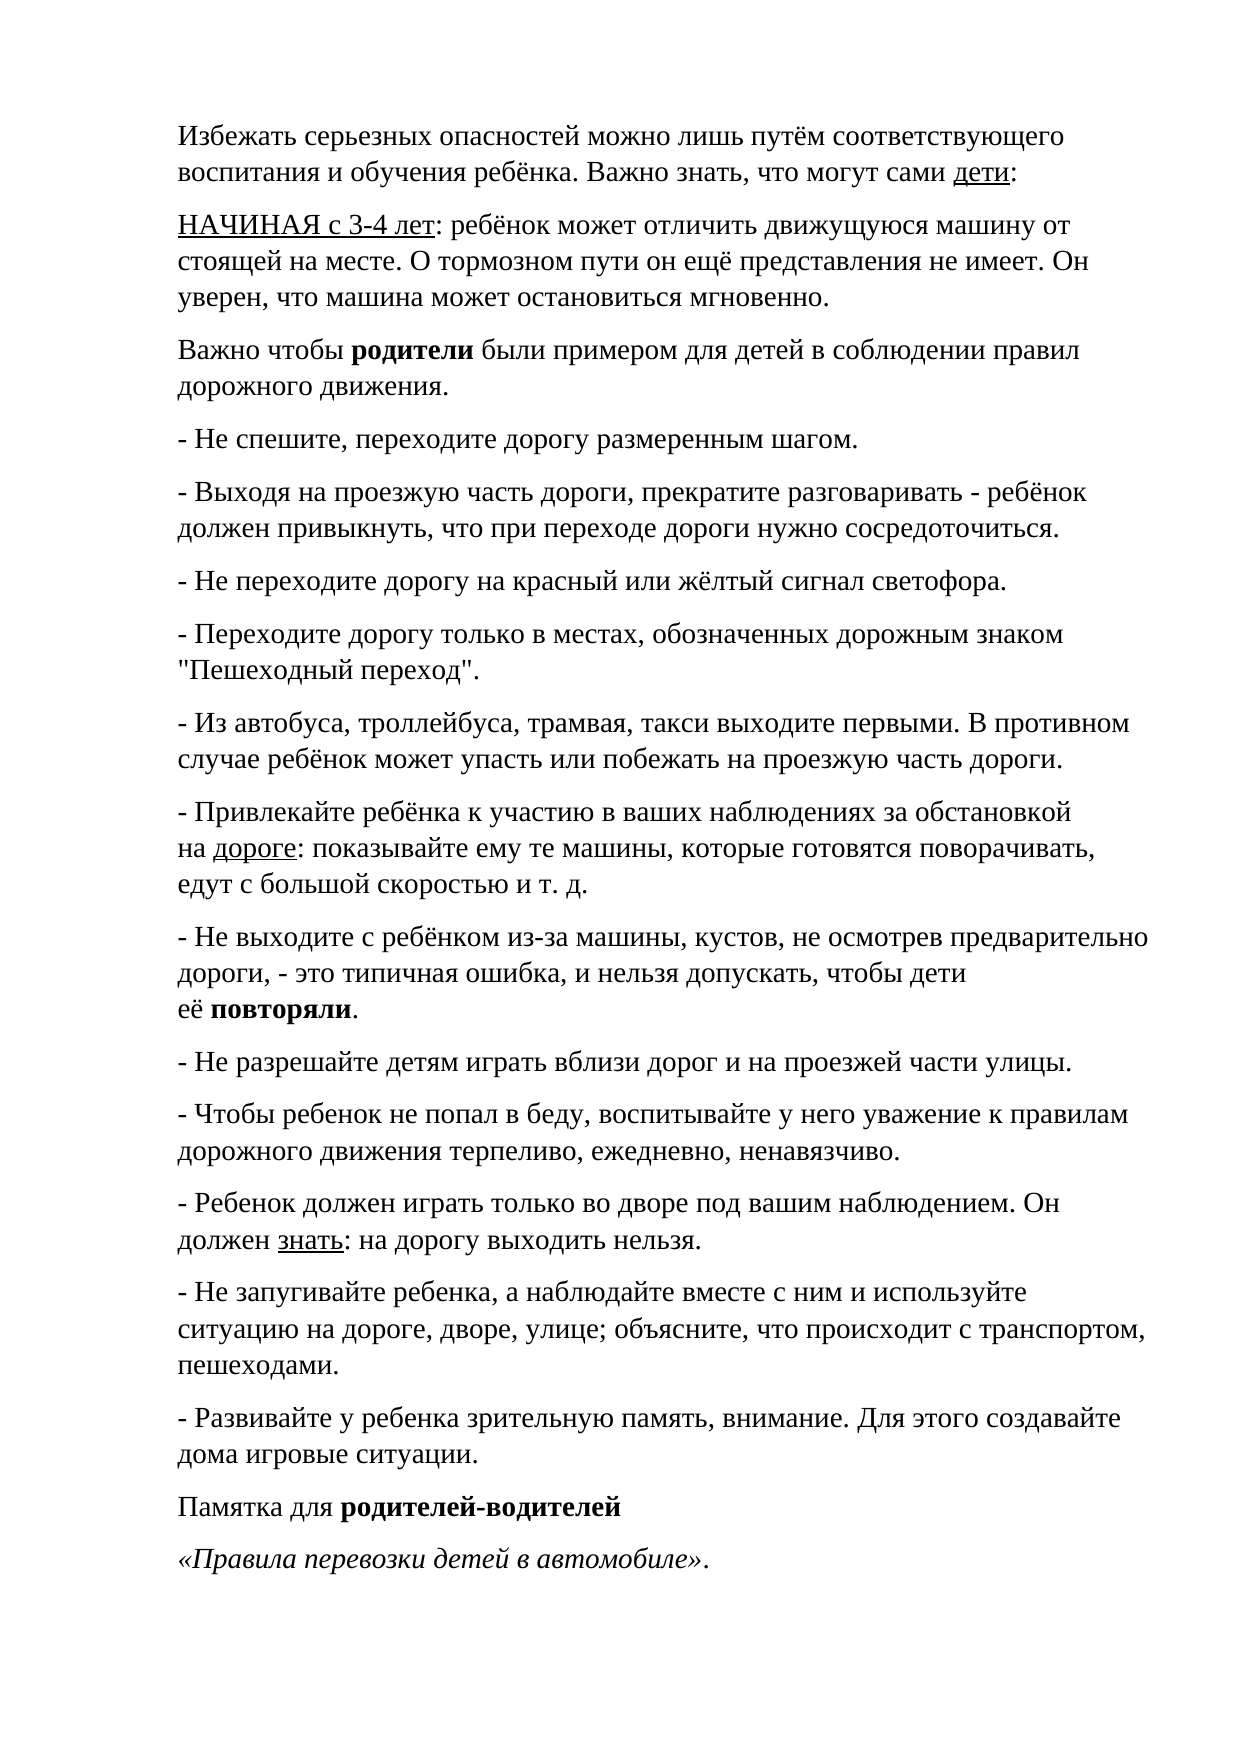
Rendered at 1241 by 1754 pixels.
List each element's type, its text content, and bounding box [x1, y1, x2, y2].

text - Ребенок должен играть только во дворе под вашим наблюдением. Он должен знать: на дорогу выходить нельзя. [177, 1186, 1152, 1255]
text - Не спешите, переходите дорогу размеренным шагом. [177, 421, 1152, 455]
text - Не разрешайте детям играть вблизи дорог и на проезжей части улицы. [177, 1044, 1152, 1077]
text - Привлекайте ребёнка к участию в ваших наблюдениях за обстановкой на дороге: показывайте ему те машины, которые готовятся поворачивать, едут с большой скоростью и т. д. [177, 794, 1152, 899]
text - Из автобуса, троллейбуса, трамвая, такси выходите первыми. В противном случае ребёнок может упасть или побежать на проезжую часть дороги. [177, 705, 1152, 774]
text - Не запугивайте ребенка, а наблюдайте вместе с ним и используйте ситуацию на дороге, дворе, улице; объясните, что происходит с транспортом, пешеходами. [177, 1274, 1152, 1380]
text Памятка для родителей-водителей [177, 1489, 1152, 1522]
text НАЧИНАЯ с 3-4 лет: ребёнок может отличить движущуюся машину от стоящей на месте. О тормозном пути он ещё представления не имеет. Он уверен, что машина может остановиться мгновенно. [177, 207, 1152, 313]
text - Выходя на проезжую часть дороги, прекратите разговаривать - ребёнок должен привыкнуть, что при переходе дороги нужно сосредоточиться. [177, 474, 1152, 544]
text - Переходите дорогу только в местах, обозначенных дорожным знаком "Пешеходный переход". [177, 616, 1152, 685]
text Важно чтобы родители были примером для детей в соблюдении правил дорожного движения. [177, 332, 1152, 402]
text - Чтобы ребенок не попал в беду, воспитывайте у него уважение к правилам дорожного движения терпеливо, ежедневно, ненавязчиво. [177, 1097, 1152, 1166]
text - Не выходите с ребёнком из-за машины, кустов, не осмотрев предварительно дороги, - это типичная ошибка, и нельзя допускать, чтобы дети её повторяли. [177, 919, 1152, 1024]
text Избежать серьезных опасностей можно лишь путём соответствующего воспитания и обучения ребёнка. Важно знать, что могут сами дети: [177, 118, 1152, 188]
text - Не переходите дорогу на красный или жёлтый сигнал светофора. [177, 563, 1152, 596]
text - Развивайте у ребенка зрительную память, внимание. Для этого создавайте дома игровые ситуации. [177, 1400, 1152, 1469]
text «Правила перевозки детей в автомобиле». [177, 1541, 1152, 1575]
